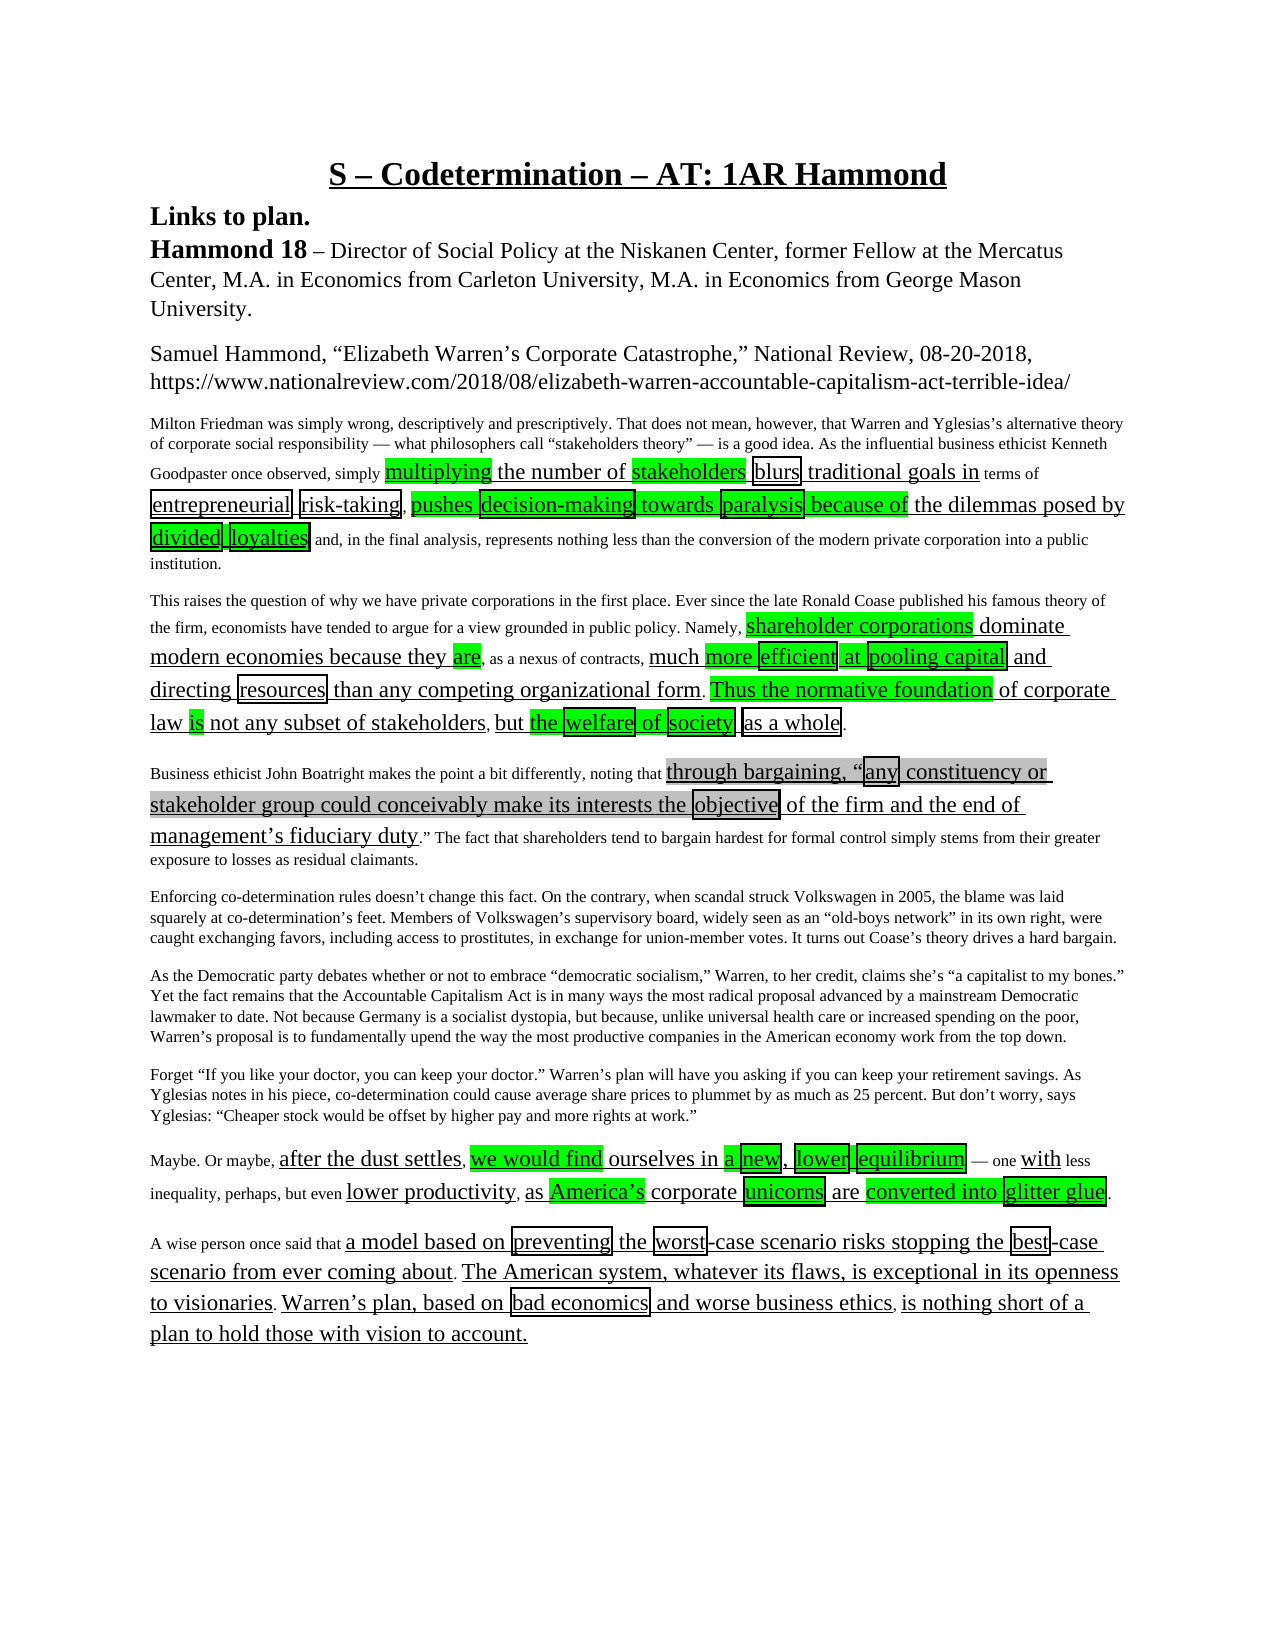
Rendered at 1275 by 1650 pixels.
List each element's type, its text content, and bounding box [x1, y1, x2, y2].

text Hammond 18 – Director of Social Policy at the Niskanen Center, former Fellow at the Mercatus Center, M.A. in Economics from Carleton University, M.A. in Economics from George Mason University. [150, 233, 1125, 321]
text This raises the question of why we have private corporations in the first place. Ever since the late Ronald Coase published his famous theory of the firm, economists have tended to argue for a view grounded in public policy. Namely, shareholder corporations dominate modern economies because they are, as a nexus of contracts, much more efficient at pooling capital and directing resources than any competing organizational form. Thus the normative foundation of corporate law is not any subset of stakeholders, but the welfare of society as a whole. [150, 591, 1125, 737]
text Maybe. Or maybe, after the dust settles, we would find ourselves in a new, lower equilibrium — one with less inequality, perhaps, but even lower productivity, as America’s corporate unicorns are converted into glitter glue. [150, 1143, 1125, 1207]
text Links to plan. [150, 200, 1125, 231]
text A wise person once said that a model based on preventing the worst-case scenario risks stopping the best-case scenario from ever coming about. The American system, whatever its flaws, is exceptional in its openness to visionaries. Warren’s plan, based on bad economics and worse business ethics, is nothing short of a plan to hold those with vision to account. [150, 1226, 1125, 1346]
text Samuel Hammond, “Elizabeth Warren’s Corporate Catastrophe,” National Review, 08-20-2018, https://www.nationalreview.com/2018/08/elizabeth-warren-accountable-capitalism-act-terrible-idea/ [150, 340, 1125, 395]
text Enforcing co-determination rules doesn’t change this fact. On the contrary, when scandal struck Volkswagen in 2005, the blame was laid squarely at co-determination’s feet. Members of Volkswagen’s supervisory board, widely seen as an “old-boys network” in its own right, were caught exchanging favors, including access to prostitutes, in exchange for union-member votes. It turns out Coase’s theory drives a hard bargain. [150, 887, 1125, 947]
text Business ethicist John Boatright makes the point a bit differently, noting that through bargaining, “any constituency or stakeholder group could conceivably make its interests the objective of the firm and the end of management’s fiduciary duty.” The fact that shareholders tend to bargain hardest for formal control simply stems from their greater exposure to losses as residual claimants. [150, 756, 1125, 869]
text As the Democratic party debates whether or not to embrace “democratic socialism,” Warren, to her credit, claims she’s “a capitalist to my bones.” Yet the fact remains that the Accountable Capitalism Act is in many ways the most radical proposal advanced by a mainstream Democratic lawmaker to date. Not because Germany is a socialist dystopia, but because, unlike universal health care or increased spending on the poor, Warren’s proposal is to fundamentally upend the way the most productive companies in the American economy work from the top down. [150, 965, 1125, 1046]
text Forget “If you like your doctor, you can keep your doctor.” Warren’s plan will have you asking if you can keep your retirement savings. As Yglesias notes in his piece, co-determination could cause average share prices to plummet by as much as 25 percent. But don’t worry, says Yglesias: “Cheaper stock would be offset by higher pay and more rights at work.” [150, 1064, 1125, 1125]
text Milton Friedman was simply wrong, descriptively and prescriptively. That does not mean, however, that Warren and Yglesias’s alternative theory of corporate social responsibility — what philosophers call “stakeholders theory” — is a good idea. As the influential business ethicist Kenneth Goodpaster once observed, simply multiplying the number of stakeholders blurs traditional goals in terms of entrepreneurial risk-taking, pushes decision-making towards paralysis because of the dilemmas posed by divided loyalties and, in the final analysis, represents nothing less than the conversion of the modern private corporation into a public institution. [150, 413, 1125, 573]
subtitle S – Codetermination – AT: 1AR Hammond [150, 154, 1125, 192]
